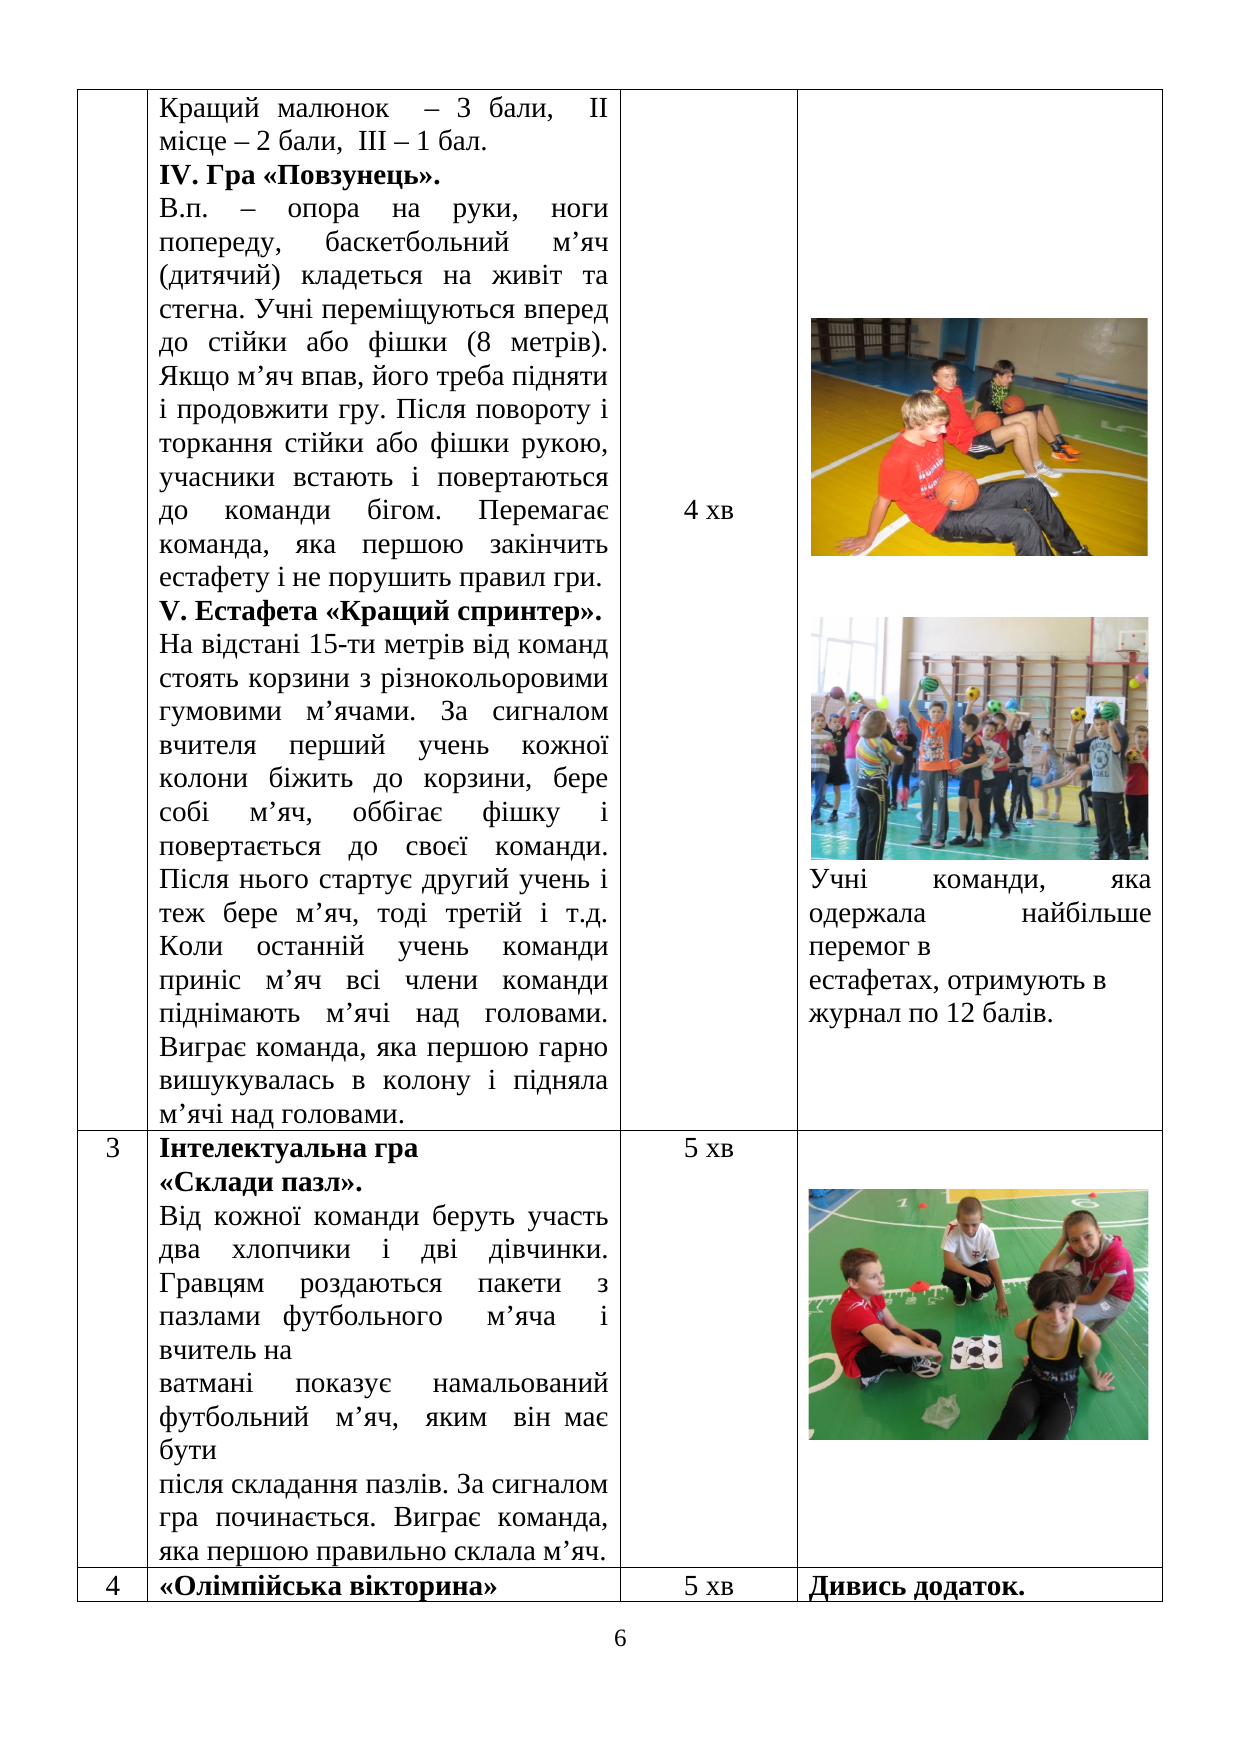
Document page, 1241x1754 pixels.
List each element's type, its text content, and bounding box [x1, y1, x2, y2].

picture [811, 318, 1148, 556]
table_cell 3 [78, 1131, 147, 1567]
table_cell Дивись додаток. [798, 1568, 1162, 1601]
table_cell 4 [78, 1568, 147, 1601]
table_cell «Олімпійська вікторина» [148, 1568, 620, 1601]
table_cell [621, 90, 797, 1129]
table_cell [148, 90, 620, 1129]
table_cell 5 хв [621, 1568, 797, 1601]
table_cell [798, 1131, 1162, 1567]
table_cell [798, 90, 1162, 1129]
picture [811, 617, 1149, 860]
table_cell 2 [78, 90, 147, 1129]
table_cell 5 хв [621, 1131, 797, 1567]
table_cell Інтелектуальна гра «Склади пазл». Від кожної команди беруть участь два хлопчики і дві дівчинки. Гравцям роздаються пакети з пазлами футбольного м’яча і вчитель на ватмані показує намальований футбольний м’яч, яким він має бути після складання пазлів. За сигналом гра починається. Виграє команда, яка першою правильно склала м’яч. [148, 1131, 620, 1567]
picture [808, 1189, 1149, 1440]
